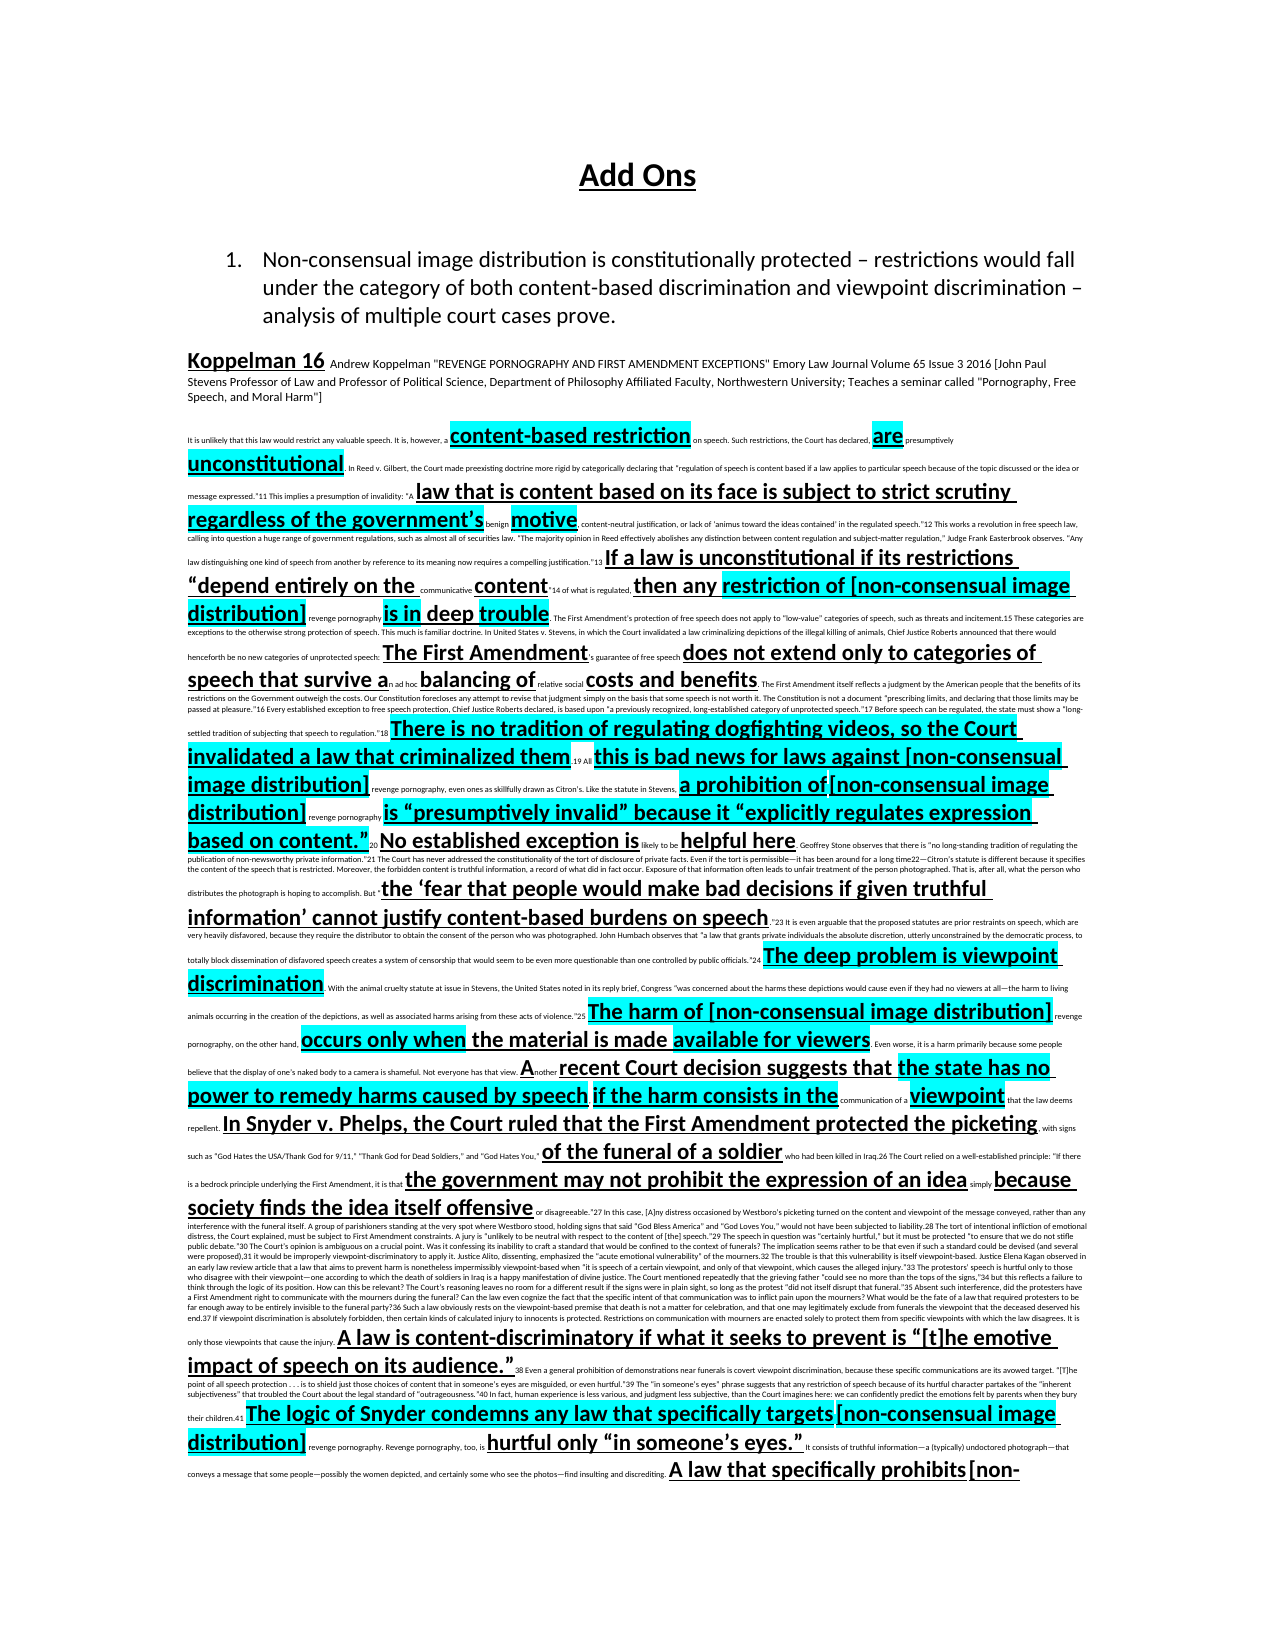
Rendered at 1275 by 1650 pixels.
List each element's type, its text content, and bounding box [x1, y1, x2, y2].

text Koppelman 16 Andrew Koppelman "REVENGE PORNOGRAPHY AND FIRST AMENDMENT EXCEPTIONS" Emory Law Journal Volume 65 Issue 3 2016 [John Paul Stevens Professor of Law and Professor of Political Science, Department of Philosophy Affiliated Faculty, Northwestern University; Teaches a seminar called "Pornography, Free Speech, and Moral Harm"] [187, 346, 1087, 404]
subtitle Add Ons [187, 154, 1087, 195]
list Non-consensual image distribution is constitutionally protected – restrictions would fall under the category of both content-based discrimination and viewpoint discrimination – analysis of multiple court cases prove. [225, 245, 1087, 329]
